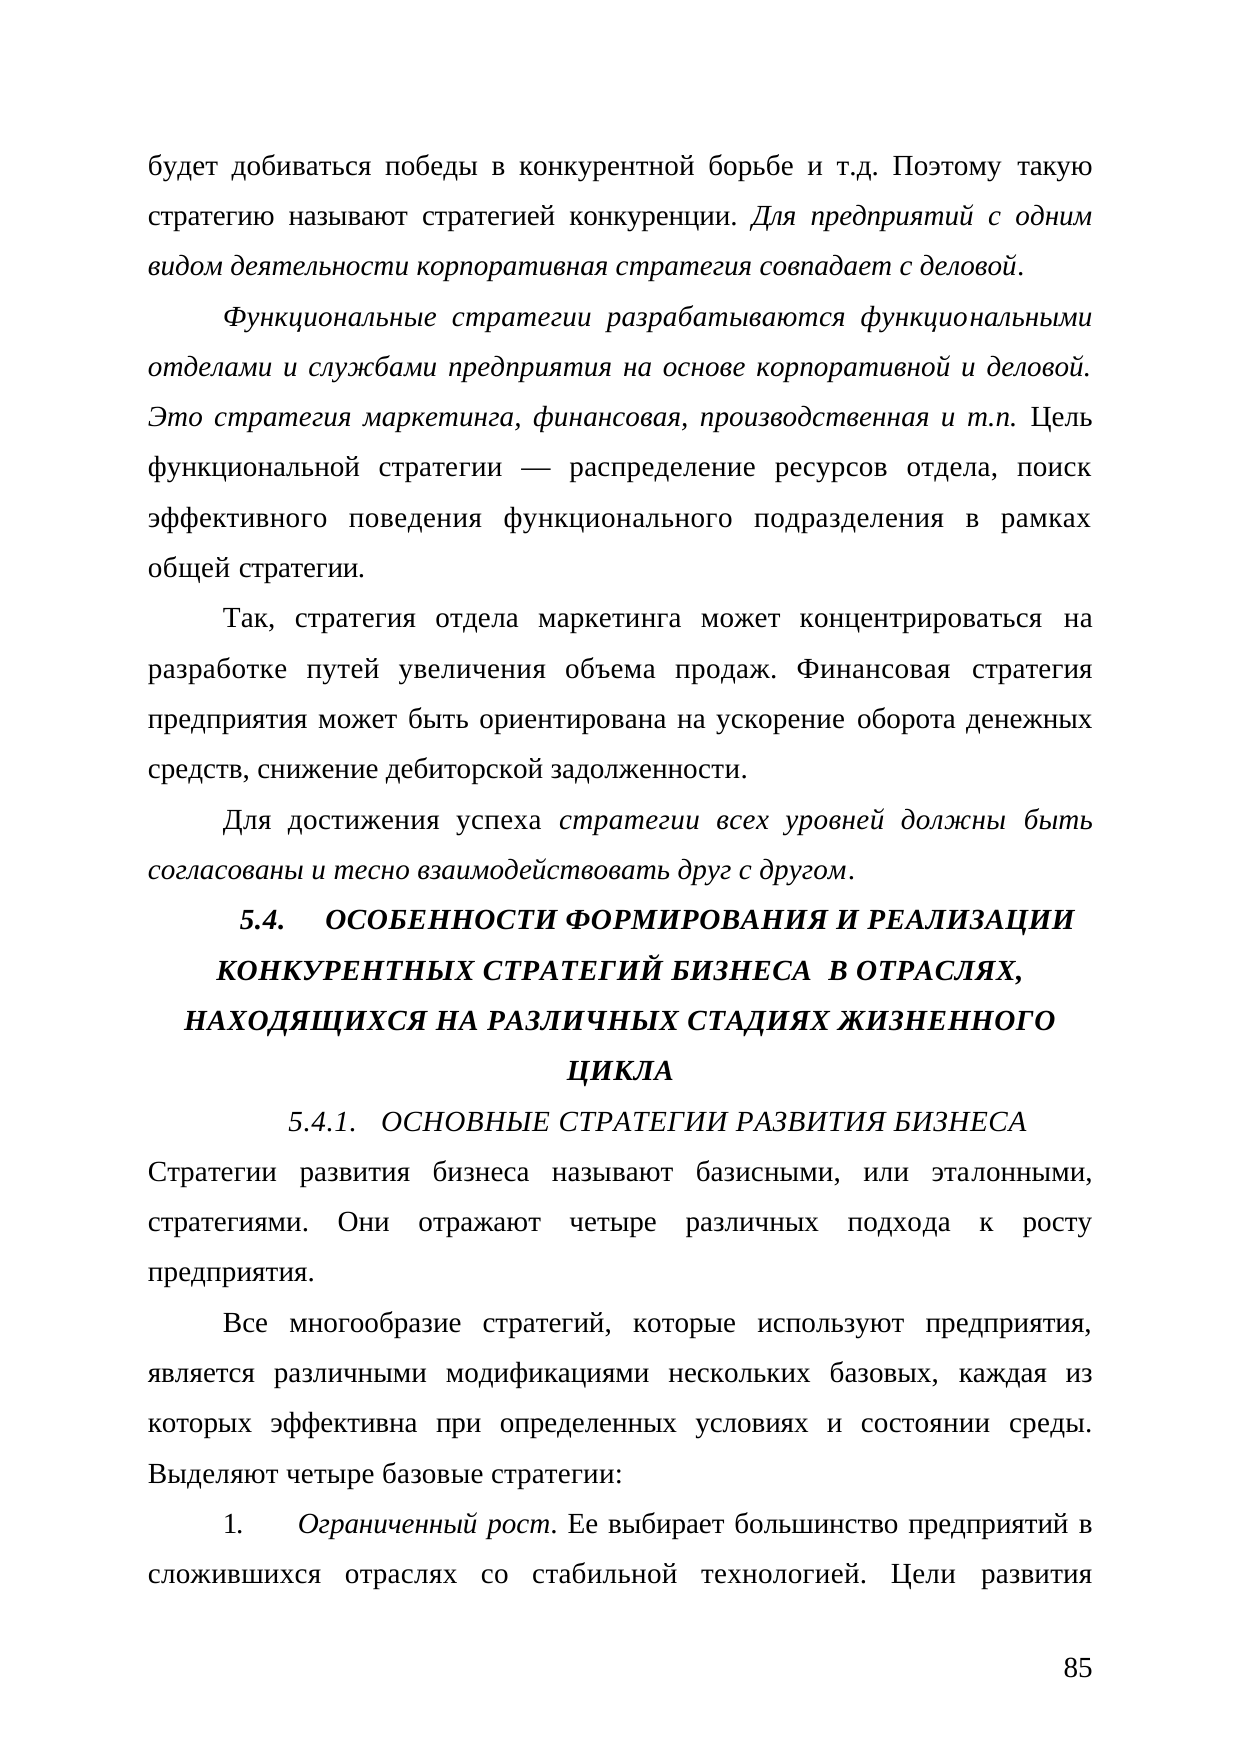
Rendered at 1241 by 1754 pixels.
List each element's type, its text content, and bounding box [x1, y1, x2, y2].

text Все многообразие стратегий, которые используют предприятия, является различными модификациями нескольких базовых, каждая из которых эффективна при определенных условиях и состоянии среды. Выделяют четыре базовые стратегии: [148, 1305, 1092, 1489]
text Функциональные стратегии разрабатываются функциональными отделами и службами предприятия на основе корпоративной и деловой. Это стратегия маркетинга, финансовая, производственная и т.п. Цель функциональной стратегии — распределение ресурсов отдела, поиск эффективного поведения функционального подразделения в рамках общей стратегии. [148, 299, 1092, 584]
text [148, 1506, 1092, 1590]
text Стратегии развития бизнеса называют базисными, или эталонными, стратегиями. Они отражают четыре различных подхода к росту предприятия. [148, 1154, 1092, 1288]
text Для достижения успеха стратегии всех уровней должны быть согласованы и тесно взаимодействовать друг с другом. [148, 802, 1092, 886]
text Так, стратегия отдела маркетинга может концентрироваться на разработке путей увеличения объема продаж. Финансовая стратегия предприятия может быть ориентирована на ускорение оборота денежных средств, снижение дебиторской задолженности. [148, 601, 1092, 785]
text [148, 148, 1092, 282]
text 5.4. ОСОБЕННОСТИ ФОРМИРОВАНИЯ И РЕАЛИЗАЦИИ КОНКУРЕНТНЫХ СТРАТЕГИЙ БИЗНЕСА В ОТРАСЛЯХ, НАХОДЯЩИХСЯ НА РАЗЛИЧНЫХ СТАДИЯХ ЖИЗНЕННОГО ЦИКЛА [148, 902, 1092, 1087]
text 5.4.1. ОСНОВНЫЕ СТРАТЕГИИ РАЗВИТИЯ БИЗНЕСА [148, 1104, 1092, 1137]
